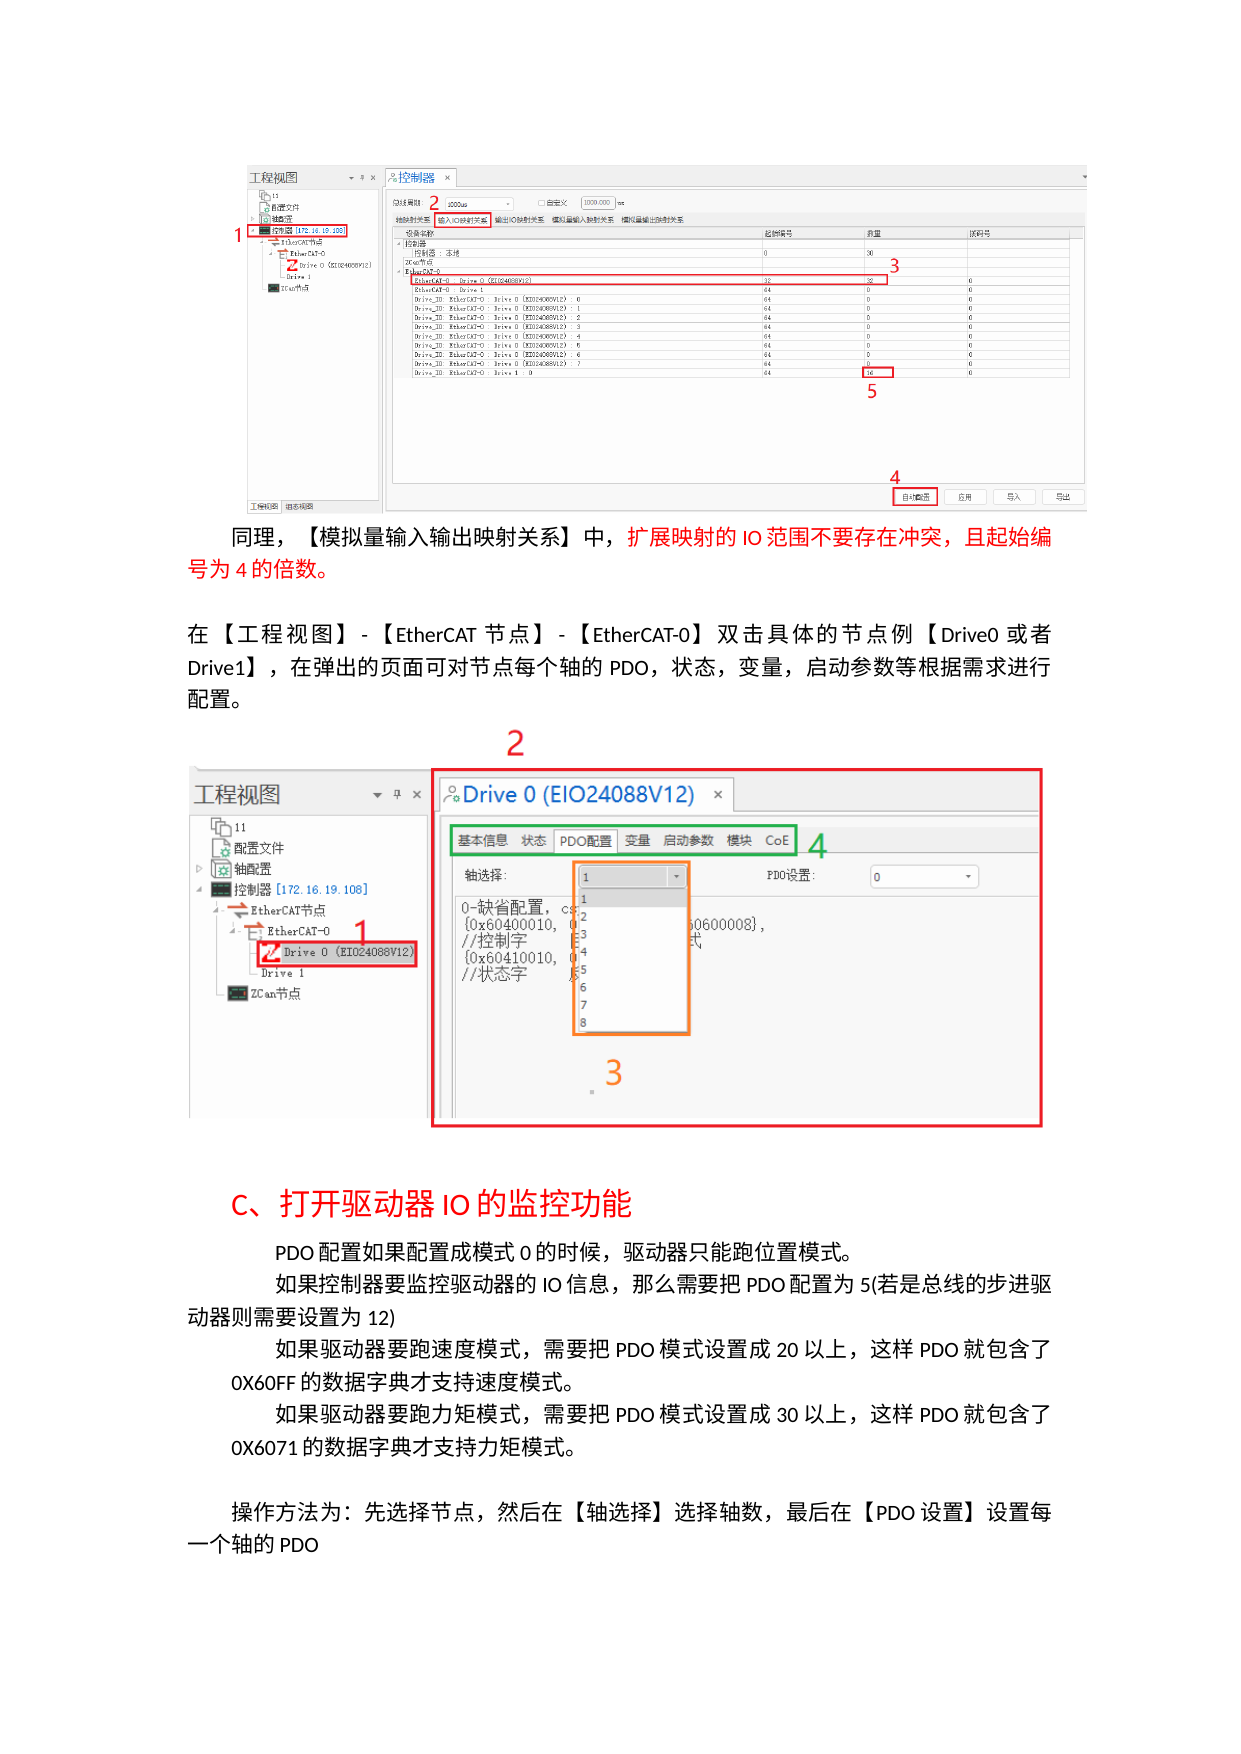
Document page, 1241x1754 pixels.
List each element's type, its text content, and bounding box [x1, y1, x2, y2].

list 如果控制器要监控驱动器的IO信息，那么需要把PDO配置为5(若是总线的步进驱动器则需要设置为12) [187, 1267, 1053, 1332]
list 如果驱动器要跑速度模式，需要把PDO模式设置成20以上，这样PDO就包含了0X60FF的数据字典才支持速度模式。 [231, 1332, 1053, 1397]
list PDO配置如果配置成模式0的时候，驱动器只能跑位置模式。 [231, 1234, 1053, 1267]
list 如果驱动器要跑力矩模式，需要把PDO模式设置成30以上，这样PDO就包含了0X6071的数据字典才支持力矩模式。 [231, 1397, 1053, 1462]
picture [187, 714, 1052, 1141]
list 操作方法为：先选择节点，然后在【轴选择】选择轴数，最后在【PDO设置】设置每一个轴的PDO [187, 1494, 1053, 1559]
picture [231, 162, 1095, 518]
list 同理，【模拟量输入输出映射关系】中，扩展映射的IO范围不要存在冲突，且起始编号为4的倍数。 [187, 519, 1053, 584]
list C、打开驱动器IO的监控功能 [187, 1169, 1053, 1234]
text 在【工程视图】-【EtherCAT节点】-【EtherCAT-0】双击具体的节点例【Drive0或者Drive1】，在弹出的页面可对节点每个轴的PDO，状态，变量，启动参数等根据需求进行配置。 [187, 617, 1053, 714]
